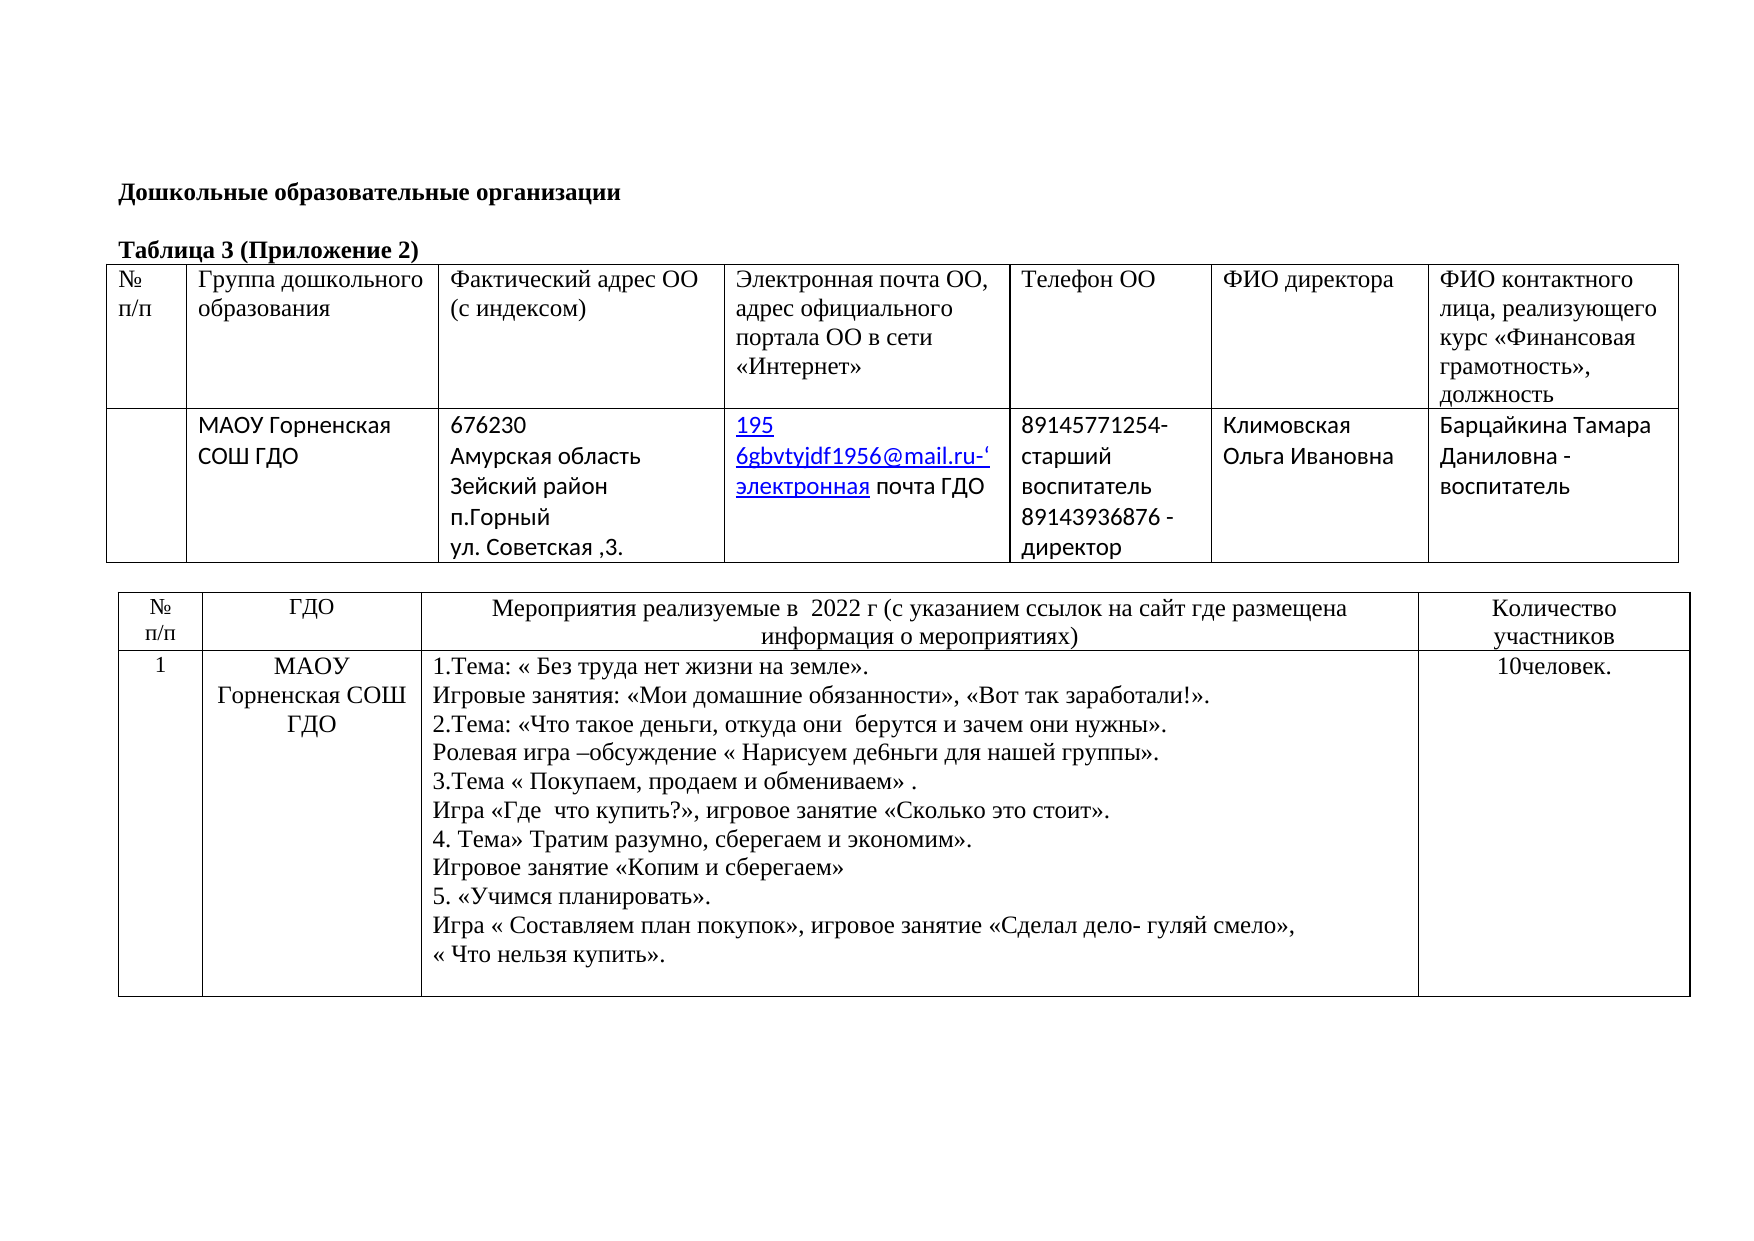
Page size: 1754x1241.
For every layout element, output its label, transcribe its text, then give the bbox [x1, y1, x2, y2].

text Таблица 3 (Приложение 2) [118, 235, 1636, 263]
table_cell 1.Тема: « Без труда нет жизни на земле». Игровые занятия: «Мои домашние обязанности», «Вот так заработали!». 2.Тема: «Что такое деньги, откуда они берутся и зачем они нужны». Ролевая игра –обсуждение « Нарисуем де6ньги для нашей группы». 3.Тема « Покупаем, продаем и обмениваем» . Игра «Где что купить?», игровое занятие «Сколько это стоит». 4. Тема» Тратим разумно, сберегаем и экономим». Игровое занятие «Копим и сберегаем» 5. «Учимся планировать». Игра « Составляем план покупок», игровое занятие «Сделал дело- гуляй смело», « Что нельзя купить». [422, 651, 1418, 996]
table_cell МАОУ Горненская СОШ ГДО [203, 651, 421, 996]
table_header № п/п [107, 265, 186, 408]
text Дошкольные образовательные организации [118, 177, 1636, 206]
table_cell 1 [119, 651, 202, 996]
table_header ФИО контактного лица, реализующего курс «Финансовая грамотность», должность [1429, 265, 1678, 408]
table_cell 89145771254-старший воспитатель 89143936876 -директор [1011, 409, 1211, 562]
table_cell 676230 Амурская область Зейский район п.Горный ул. Советская ,3. [439, 409, 724, 562]
table_header Электронная почта ОО, адрес официального портала ОО в сети «Интернет» [725, 265, 1009, 408]
table_cell 1956gbvtyjdf1956@mail.ru-‘электронная почта ГДО [725, 409, 1009, 562]
table_header Мероприятия реализуемые в (с указанием ссылок на сайт где размещена информация о мероприятиях) [422, 593, 1418, 650]
table_header ФИО директора [1212, 265, 1428, 408]
table_header Количество участников [1419, 593, 1689, 650]
table_header ГДО [203, 593, 421, 650]
table_cell [107, 409, 186, 562]
table_cell МАОУ Горненская СОШ ГДО [187, 409, 438, 562]
table_header Группа дошкольного образования [187, 265, 438, 408]
table_header Телефон ОО [1011, 265, 1211, 408]
table_cell Барцайкина Тамара Даниловна -воспитатель [1429, 409, 1678, 562]
table_header Фактический адрес ОО (с индексом) [439, 265, 724, 408]
table_cell 10человек. [1419, 651, 1689, 996]
table_cell Климовская Ольга Ивановна [1212, 409, 1428, 562]
table_header № п/п [119, 593, 202, 650]
